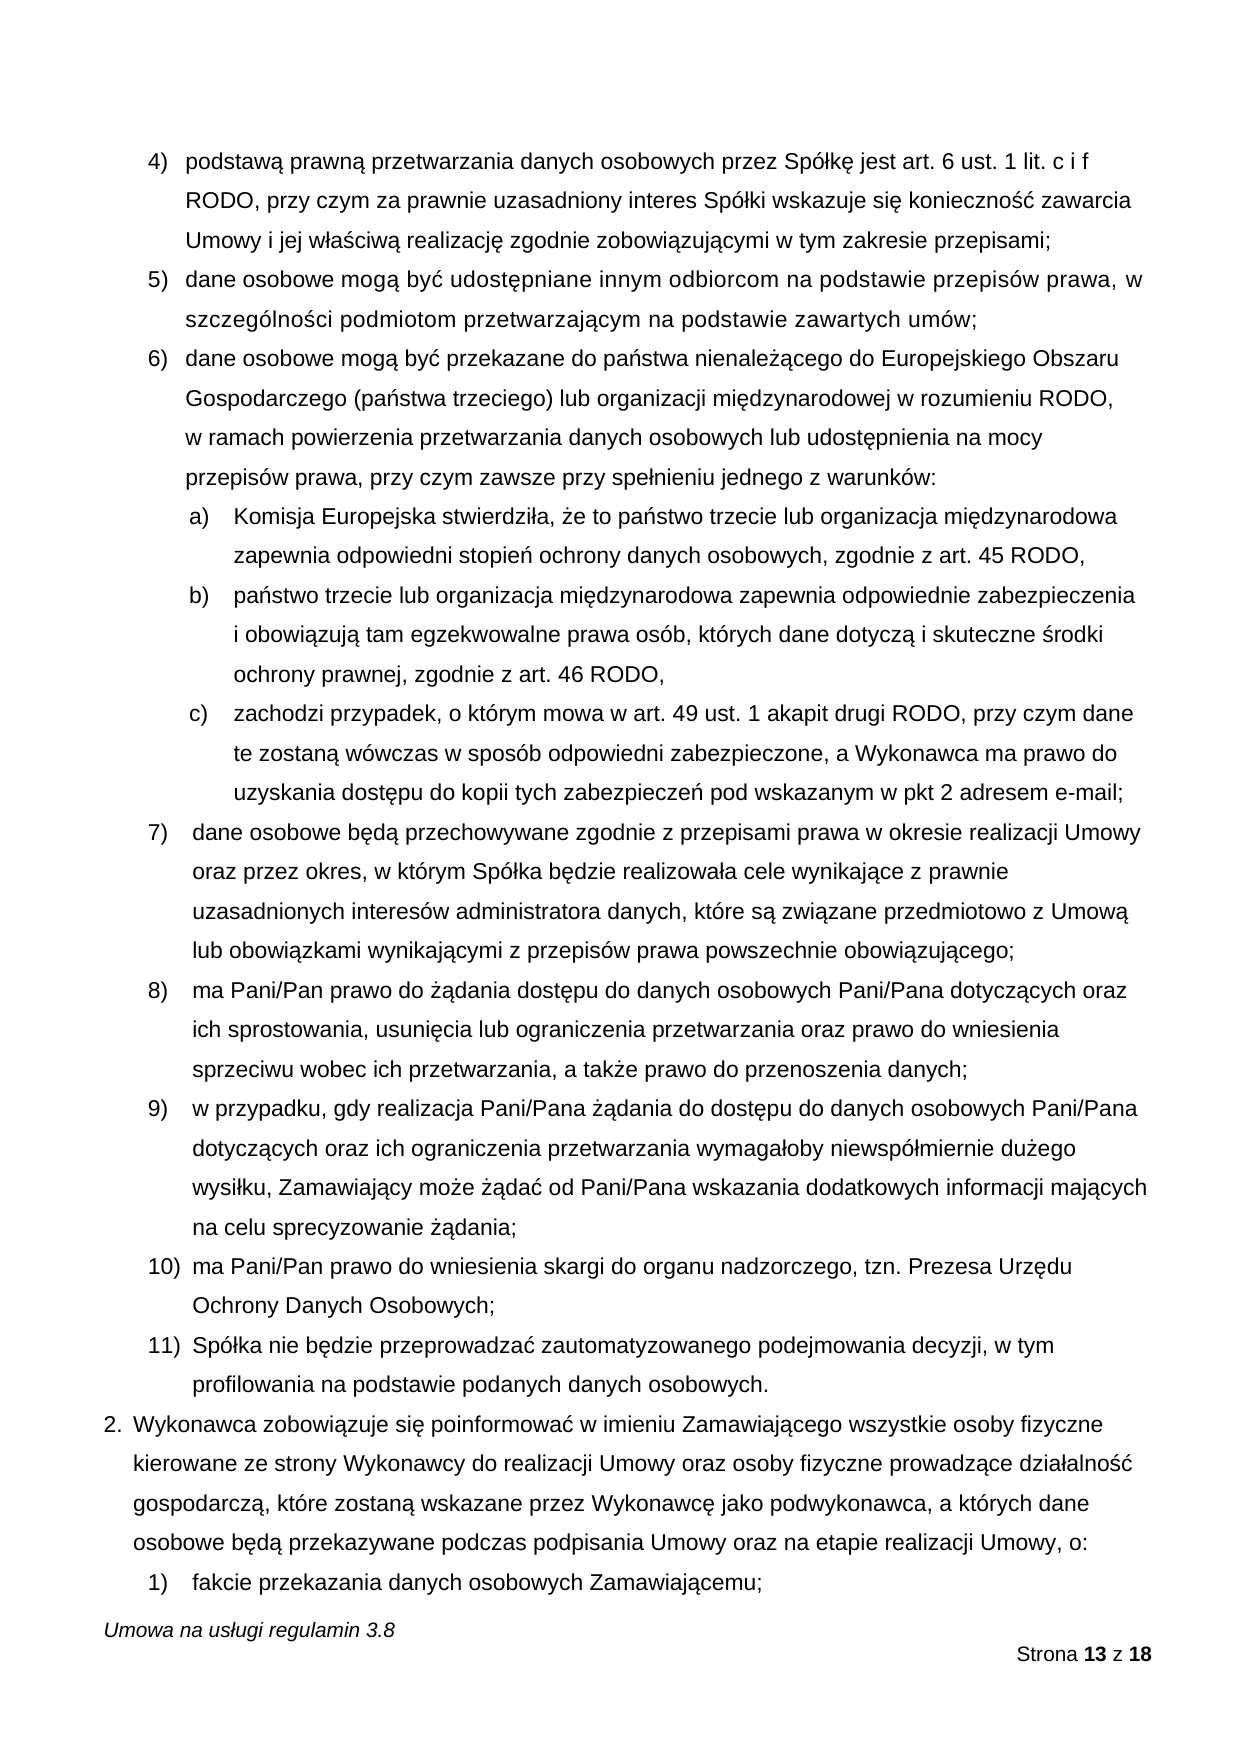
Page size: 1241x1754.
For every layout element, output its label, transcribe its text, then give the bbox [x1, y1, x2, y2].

list Spółka nie będzie przeprowadzać zautomatyzowanego podejmowania decyzji, w tym profilowania na podstawie podanych danych osobowych. [148, 1332, 1152, 1398]
list Komisja Europejska stwierdziła, że to państwo trzecie lub organizacja międzynarodowa zapewnia odpowiedni stopień ochrony danych osobowych, zgodnie z art. 45 RODO, [189, 503, 1152, 569]
list dane osobowe mogą być udostępniane innym odbiorcom na podstawie przepisów prawa, w szczególności podmiotom przetwarzającym na podstawie zawartych umów; [148, 266, 1152, 332]
list ma Pani/Pan prawo do żądania dostępu do danych osobowych Pani/Pana dotyczących oraz ich sprostowania, usunięcia lub ograniczenia przetwarzania oraz prawo do wniesienia sprzeciwu wobec ich przetwarzania, a także prawo do przenoszenia danych; [148, 977, 1152, 1082]
list fakcie przekazania danych osobowych Zamawiającemu; [148, 1569, 1152, 1595]
list dane osobowe mogą być przekazane do państwa nienależącego do Europejskiego Obszaru Gospodarczego (państwa trzeciego) lub organizacji międzynarodowej w rozumieniu RODO, w ramach powierzenia przetwarzania danych osobowych lub udostępnienia na mocy przepisów prawa, przy czym zawsze przy spełnieniu jednego z warunków: [148, 345, 1152, 490]
list podstawą prawną przetwarzania danych osobowych przez Spółkę jest art. 6 ust. 1 lit. c i f RODO, przy czym za prawnie uzasadniony interes Spółki wskazuje się konieczność zawarcia Umowy i jej właściwą realizację zgodnie zobowiązującymi w tym zakresie przepisami; [148, 148, 1152, 253]
list państwo trzecie lub organizacja międzynarodowa zapewnia odpowiednie zabezpieczenia i obowiązują tam egzekwowalne prawa osób, których dane dotyczą i skuteczne środki ochrony prawnej, zgodnie z art. 46 RODO, [189, 582, 1152, 687]
list w przypadku, gdy realizacja Pani/Pana żądania do dostępu do danych osobowych Pani/Pana dotyczących oraz ich ograniczenia przetwarzania wymagałoby niewspółmiernie dużego wysiłku, Zamawiający może żądać od Pani/Pana wskazania dodatkowych informacji mających na celu sprecyzowanie żądania; [148, 1095, 1152, 1240]
list Wykonawca zobowiązuje się poinformować w imieniu Zamawiającego wszystkie osoby fizyczne kierowane ze strony Wykonawcy do realizacji Umowy oraz osoby fizyczne prowadzące działalność gospodarczą, które zostaną wskazane przez Wykonawcę jako podwykonawca, a których dane osobowe będą przekazywane podczas podpisania Umowy oraz na etapie realizacji Umowy, o: [103, 1411, 1152, 1556]
list ma Pani/Pan prawo do wniesienia skargi do organu nadzorczego, tzn. Prezesa Urzędu Ochrony Danych Osobowych; [148, 1253, 1152, 1319]
list zachodzi przypadek, o którym mowa w art. 49 ust. 1 akapit drugi RODO, przy czym dane te zostaną wówczas w sposób odpowiedni zabezpieczone, a Wykonawca ma prawo do uzyskania dostępu do kopii tych zabezpieczeń pod wskazanym w pkt 2 adresem e-mail; [189, 700, 1152, 806]
list dane osobowe będą przechowywane zgodnie z przepisami prawa w okresie realizacji Umowy oraz przez okres, w którym Spółka będzie realizowała cele wynikające z prawnie uzasadnionych interesów administratora danych, które są związane przedmiotowo z Umową lub obowiązkami wynikającymi z przepisów prawa powszechnie obowiązującego; [148, 819, 1152, 963]
